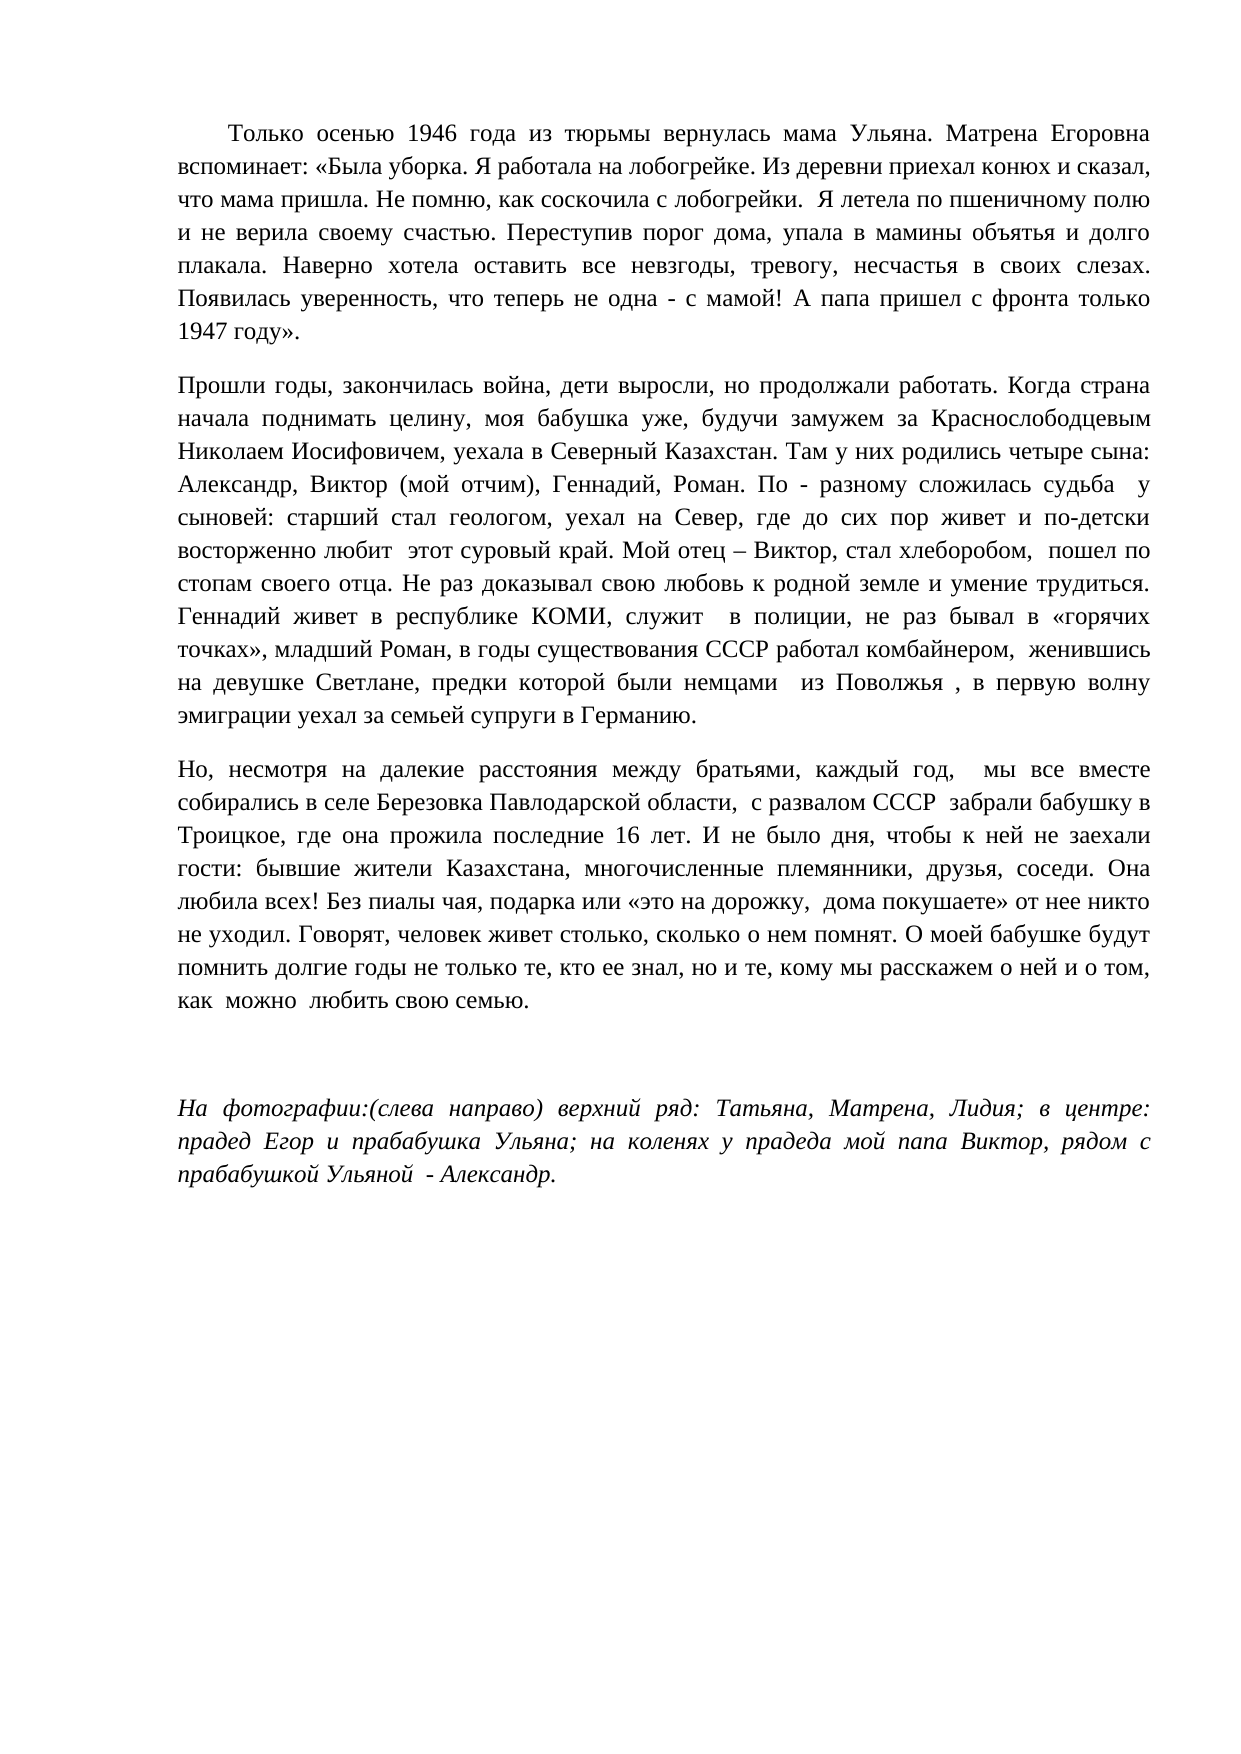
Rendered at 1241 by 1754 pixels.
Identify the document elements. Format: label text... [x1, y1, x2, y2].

text Только осенью 1946 года из тюрьмы вернулась мама Ульяна. Матрена Егоровна вспоминает: «Была уборка. Я работала на лобогрейке. Из деревни приехал конюх и сказал, что мама пришла. Не помню, как соскочила с лобогрейки. Я летела по пшеничному полю и не верила своему счастью. Переступив порог дома, упала в мамины объятья и долго плакала. Наверно хотела оставить все невзгоды, тревогу, несчастья в своих слезах. Появилась уверенность, что теперь не одна - с мамой! А папа пришел с фронта только 1947 году». [177, 118, 1152, 345]
text На фотографии:(слева направо) верхний ряд: Татьяна, Матрена, Лидия; в центре: прадед Егор и прабабушка Ульяна; на коленях у прадеда мой папа Виктор, рядом с прабабушкой Ульяной - Александр. [177, 1093, 1152, 1188]
text Прошли годы, закончилась война, дети выросли, но продолжали работать. Когда страна начала поднимать целину, моя бабушка уже, будучи замужем за Краснослободцевым Николаем Иосифовичем, уехала в Северный Казахстан. Там у них родились четыре сына: Александр, Виктор (мой отчим), Геннадий, Роман. По - разному сложилась судьба у сыновей: старший стал геологом, уехал на Север, где до сих пор живет и по-детски восторженно любит этот суровый край. Мой отец – Виктор, стал хлеборобом, пошел по стопам своего отца. Не раз доказывал свою любовь к родной земле и умение трудиться. Геннадий живет в республике КОМИ, служит в полиции, не раз бывал в «горячих точках», младший Роман, в годы существования СССР работал комбайнером, женившись на девушке Светлане, предки которой были немцами из Поволжья , в первую волну эмиграции уехал за семьей супруги в Германию. [177, 370, 1152, 729]
text Но, несмотря на далекие расстояния между братьями, каждый год, мы все вместе собирались в селе Березовка Павлодарской области, с развалом СССР забрали бабушку в Троицкое, где она прожила последние 16 лет. И не было дня, чтобы к ней не заехали гости: бывшие жители Казахстана, многочисленные племянники, друзья, соседи. Она любила всех! Без пиалы чая, подарка или «это на дорожку, дома покушаете» от нее никто не уходил. Говорят, человек живет столько, сколько о нем помнят. О моей бабушке будут помнить долгие годы не только те, кто ее знал, но и те, кому мы расскажем о ней и о том, как можно любить свою семью. [177, 754, 1152, 1014]
